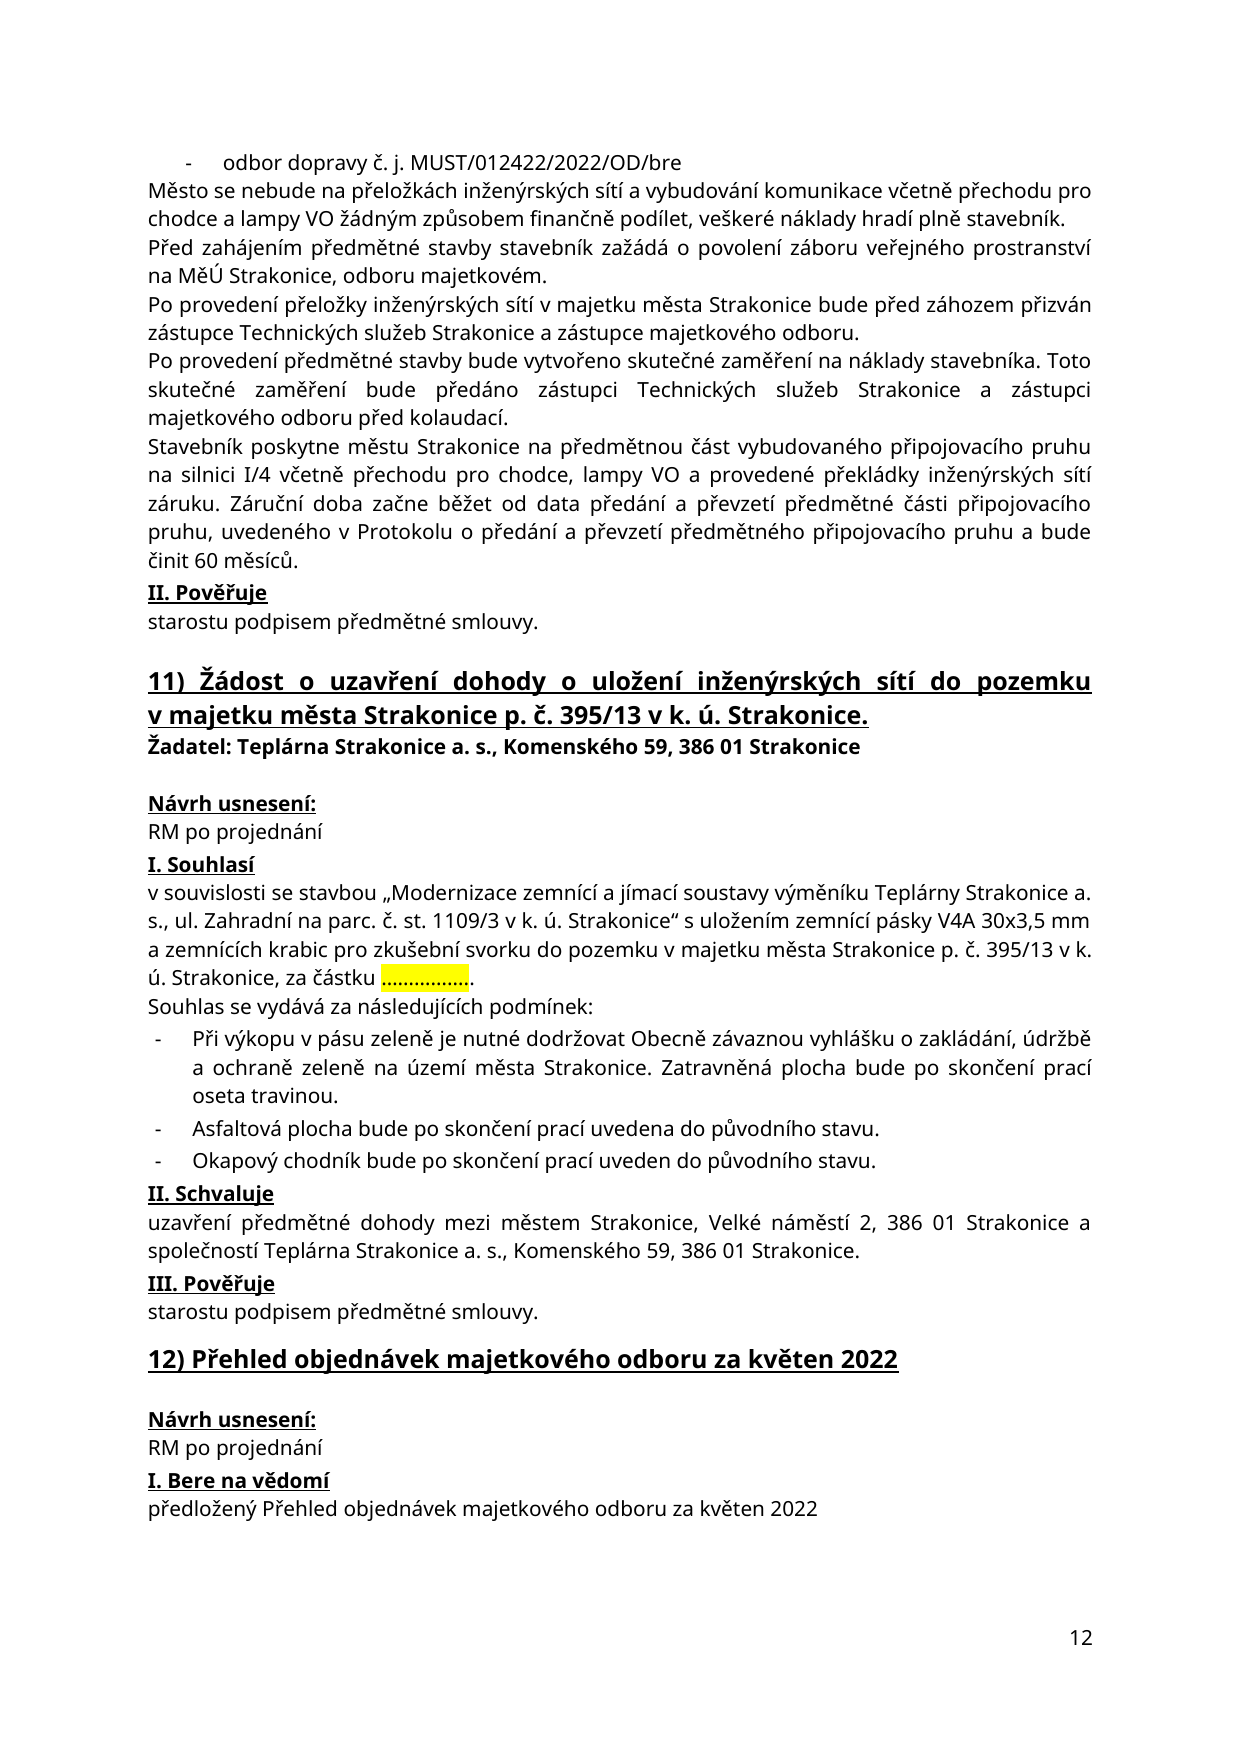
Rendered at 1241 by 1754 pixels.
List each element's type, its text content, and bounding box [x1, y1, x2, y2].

subtitle I. Souhlasí [148, 850, 1093, 878]
text předložený Přehled objednávek majetkového odboru za květen 2022 [148, 1494, 1093, 1523]
subtitle I. Bere na vědomí [148, 1466, 1093, 1494]
list Při výkopu v pásu zeleně je nutné dodržovat Obecně závaznou vyhlášku o zakládání, údržbě a ochraně zeleně na území města Strakonice. Zatravněná plocha bude po skončení prací oseta travinou. [154, 1024, 1093, 1110]
text RM po projednání [148, 817, 1093, 846]
list Okapový chodník bude po skončení prací uveden do původního stavu. [154, 1147, 1093, 1175]
text starostu podpisem předmětné smlouvy. [148, 1297, 1093, 1326]
text v souvislosti se stavbou „Modernizace zemnící a jímací soustavy výměníku Teplárny Strakonice a. s., ul. Zahradní na parc. č. st. 1109/3 v k. ú. Strakonice“ s uložením zemnící pásky V4A 30x3,5 mm a zemnících krabic pro zkušební svorku do pozemku v majetku města Strakonice p. č. 395/13 v k. ú. Strakonice, za částku …………….. [148, 878, 1093, 992]
text Město se nebude na přeložkách inženýrských sítí a vybudování komunikace včetně přechodu pro chodce a lampy VO žádným způsobem finančně podílet, veškeré náklady hradí plně stavebník. [148, 176, 1093, 233]
subtitle III. Pověřuje [148, 1269, 1093, 1297]
text Žadatel: Teplárna Strakonice a. s., Komenského 59, 386 01 Strakonice [148, 732, 1093, 760]
list Asfaltová plocha bude po skončení prací uvedena do původního stavu. [154, 1114, 1093, 1142]
text Návrh usnesení: [148, 789, 1093, 817]
text uzavření předmětné dohody mezi městem Strakonice, Velké náměstí 2, 386 01 Strakonice a společností Teplárna Strakonice a. s., Komenského 59, 386 01 Strakonice. [148, 1208, 1093, 1264]
list odbor dopravy č. j. MUST/012422/2022/OD/bre [185, 148, 1093, 176]
text RM po projednání [148, 1433, 1093, 1462]
text Návrh usnesení: [148, 1405, 1093, 1433]
text Souhlas se vydává za následujících podmínek: [148, 992, 1093, 1020]
text starostu podpisem předmětné smlouvy. [148, 607, 1093, 635]
subtitle 12) Přehled objednávek majetkového odboru za květen 2022 [148, 1342, 1093, 1376]
text Před zahájením předmětné stavby stavebník zažádá o povolení záboru veřejného prostranství na MěÚ Strakonice, odboru majetkovém. [148, 233, 1093, 290]
subtitle 11) Žádost o uzavření dohody o uložení inženýrských sítí do pozemku v majetku města Strakonice p. č. 395/13 v k. ú. Strakonice. [148, 664, 1093, 732]
subtitle II. Schvaluje [148, 1179, 1093, 1208]
subtitle II. Pověřuje [148, 578, 1093, 607]
text Po provedení předmětné stavby bude vytvořeno skutečné zaměření na náklady stavebníka. Toto skutečné zaměření bude předáno zástupci Technických služeb Strakonice a zástupci majetkového odboru před kolaudací. [148, 347, 1093, 432]
text Po provedení přeložky inženýrských sítí v majetku města Strakonice bude před záhozem přizván zástupce Technických služeb Strakonice a zástupce majetkového odboru. [148, 290, 1093, 347]
text Stavebník poskytne městu Strakonice na předmětnou část vybudovaného připojovacího pruhu na silnici I/4 včetně přechodu pro chodce, lampy VO a provedené překládky inženýrských sítí záruku. Záruční doba začne běžet od data předání a převzetí předmětné části připojovacího pruhu, uvedeného v Protokolu o předání a převzetí předmětného připojovacího pruhu a bude činit 60 měsíců. [148, 432, 1093, 574]
